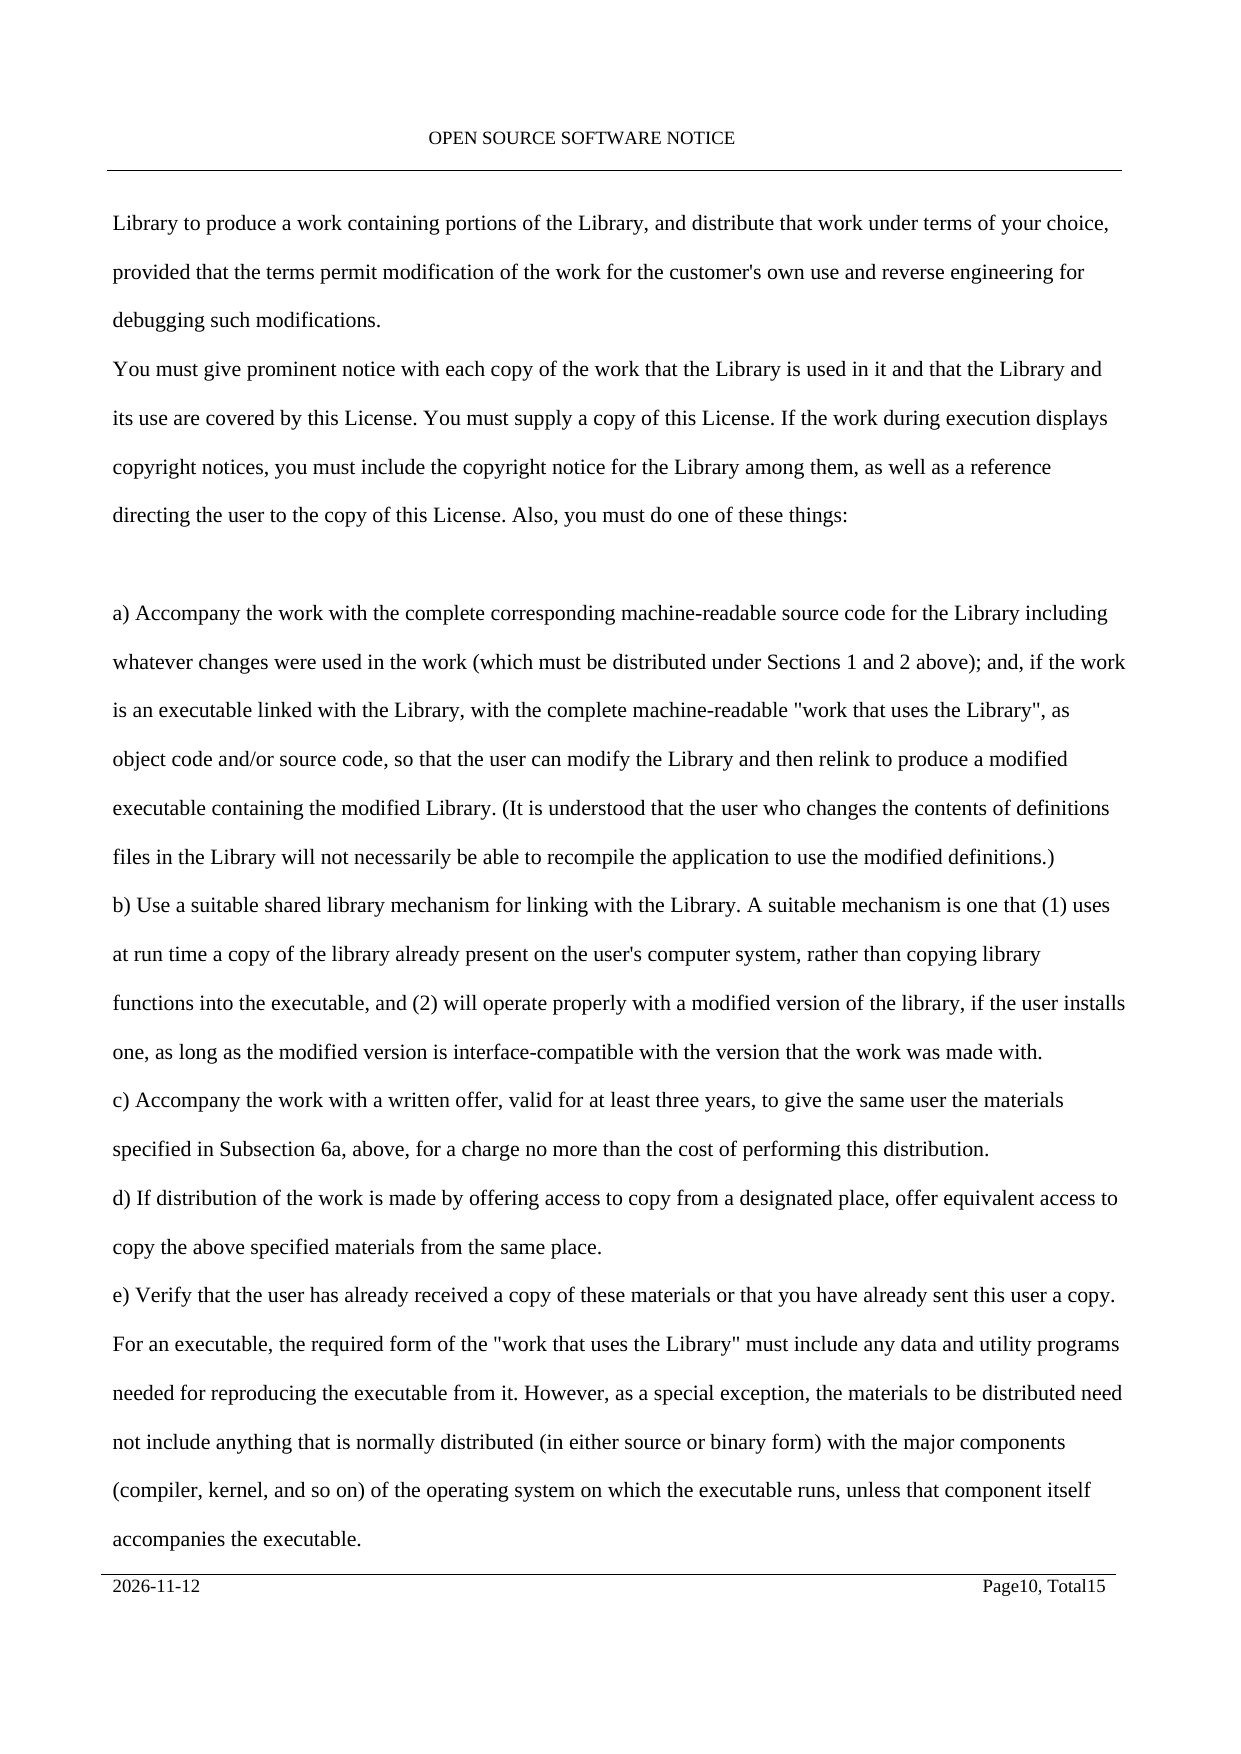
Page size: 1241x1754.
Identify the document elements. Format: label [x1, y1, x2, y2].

text [112, 206, 1128, 1555]
